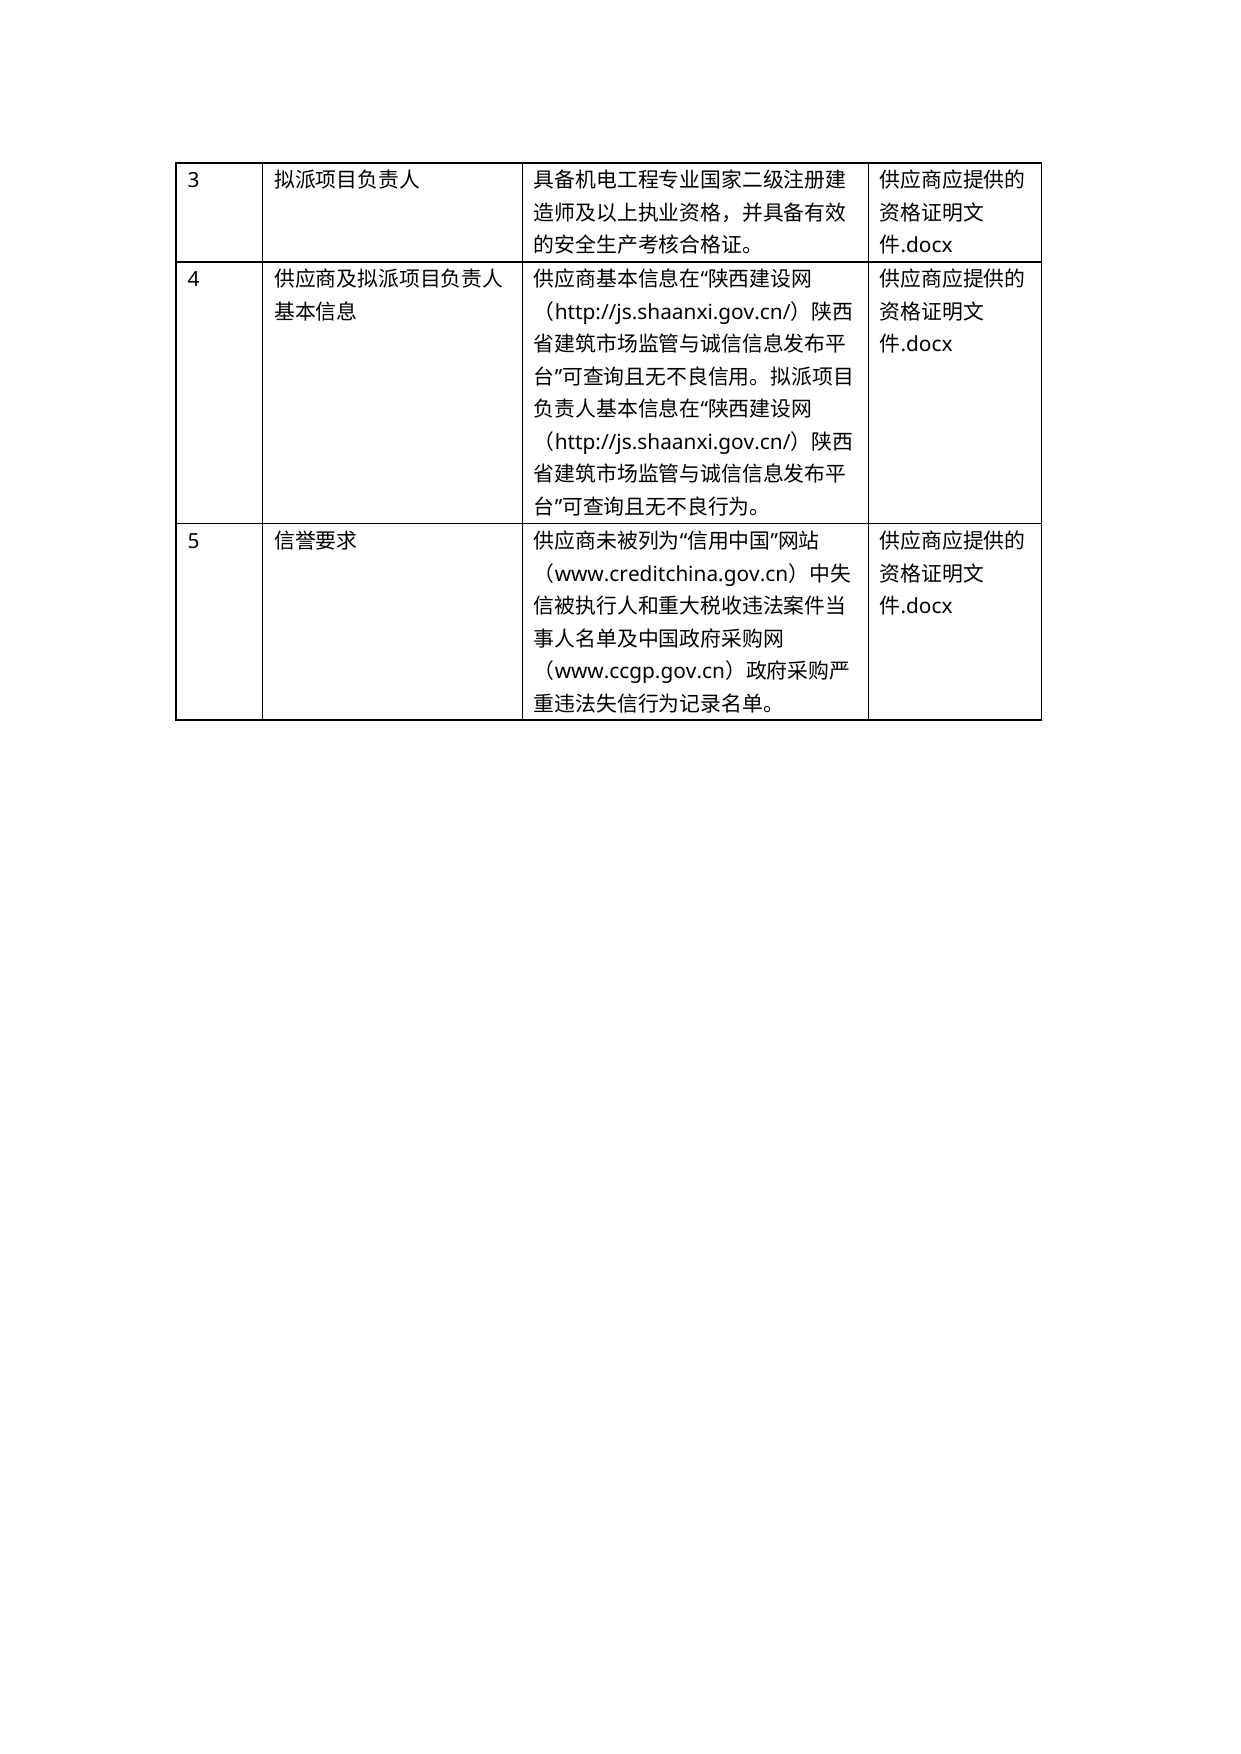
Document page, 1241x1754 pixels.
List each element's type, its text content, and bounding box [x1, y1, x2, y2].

table_cell 供应商未被列为“信用中国”网站（www.creditchina.gov.cn）中失信被执行人和重大税收违法案件当事人名单及中国政府采购网（www.ccgp.gov.cn）政府采购严重违法失信行为记录名单。 [523, 524, 868, 719]
table_cell 4 [177, 263, 262, 523]
table_cell 供应商应提供的资格证明文件.docx [869, 164, 1041, 261]
table_cell 供应商及拟派项目负责人基本信息 [263, 263, 522, 523]
table_cell 3 [177, 164, 262, 261]
table_cell 信誉要求 [263, 524, 522, 719]
table_cell 供应商应提供的资格证明文件.docx [869, 524, 1041, 719]
table_cell 5 [177, 524, 262, 719]
table_cell 具备机电工程专业国家二级注册建造师及以上执业资格，并具备有效的安全生产考核合格证。 [523, 164, 868, 261]
table_cell 拟派项目负责人 [263, 164, 522, 261]
table_cell 供应商应提供的资格证明文件.docx [869, 263, 1041, 523]
table_cell 供应商基本信息在“陕西建设网（http://js.shaanxi.gov.cn/）陕西省建筑市场监管与诚信信息发布平台”可查询且无不良信用。拟派项目负责人基本信息在“陕西建设网（http://js.shaanxi.gov.cn/）陕西省建筑市场监管与诚信信息发布平台”可查询且无不良行为。 [523, 263, 868, 523]
